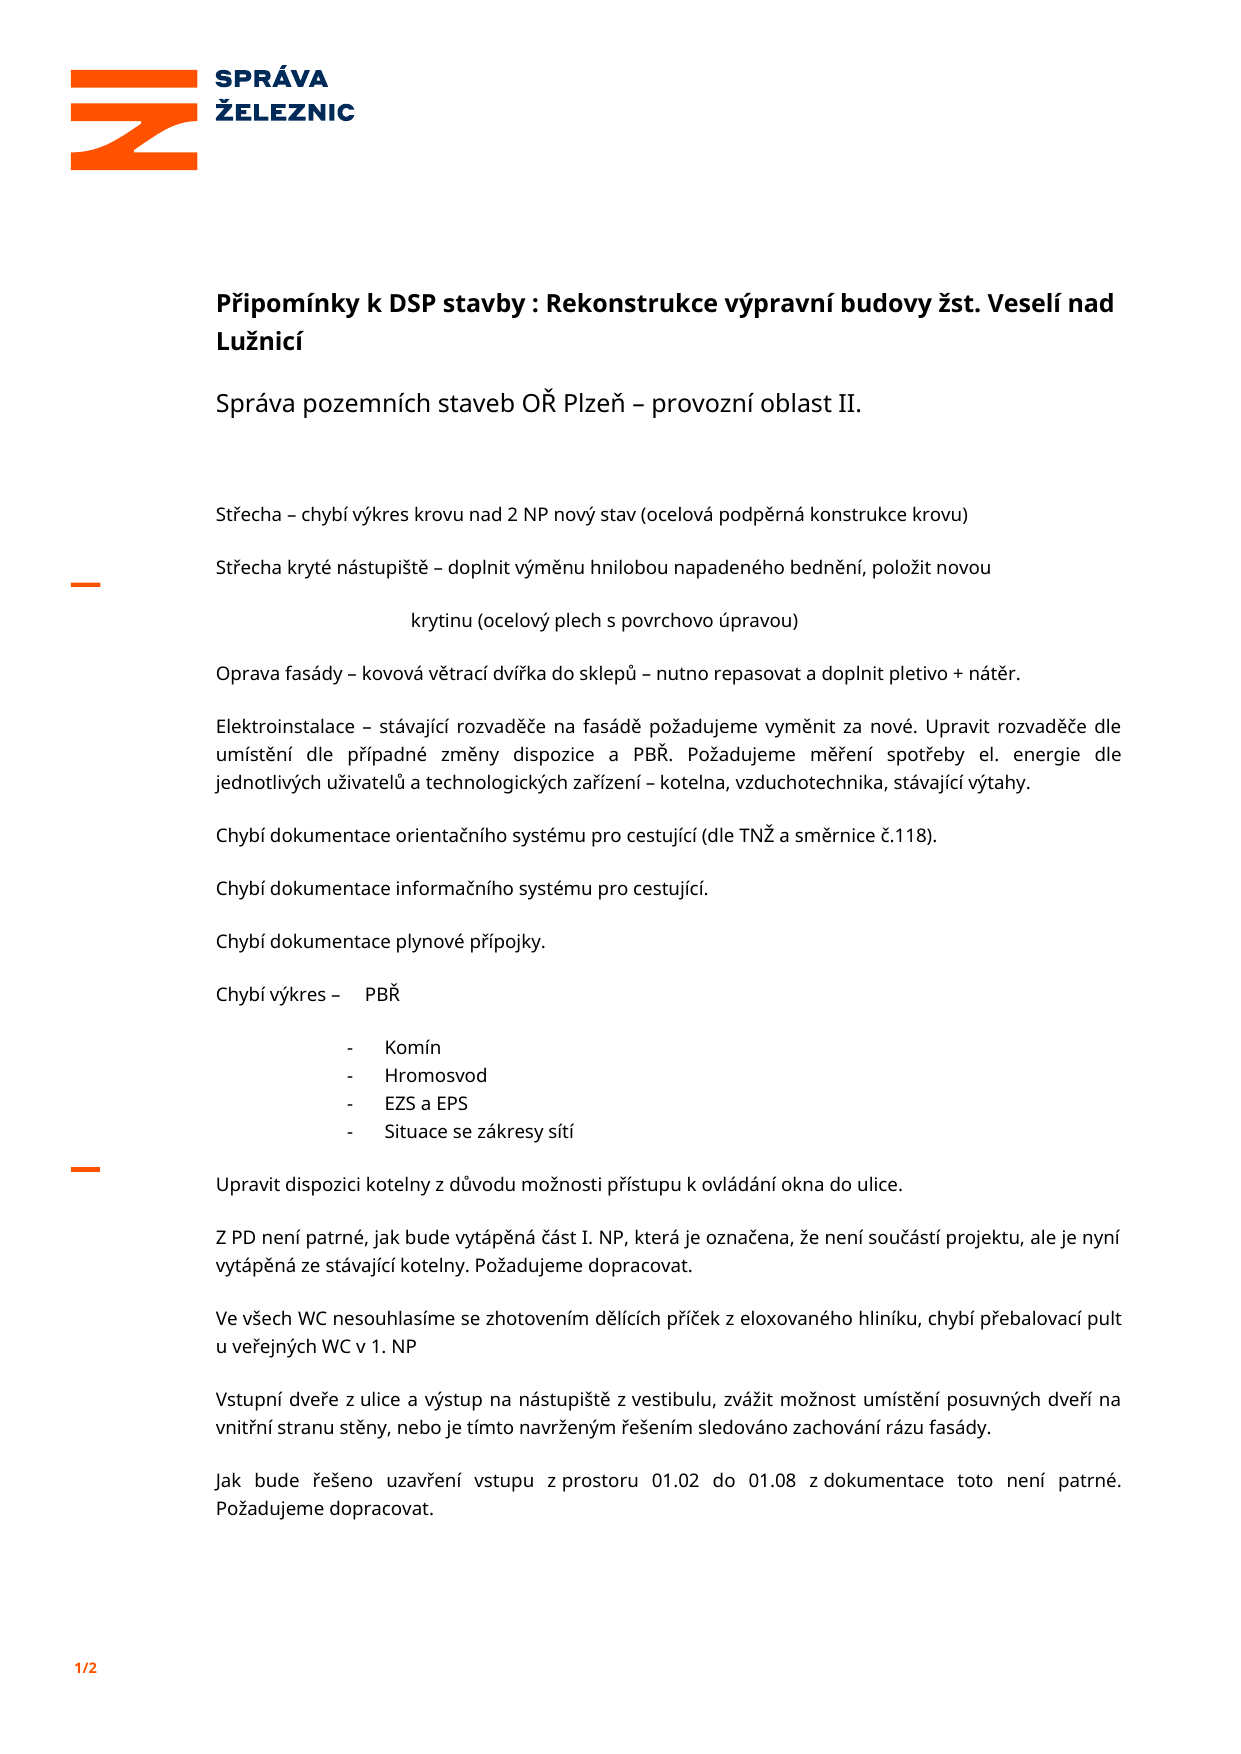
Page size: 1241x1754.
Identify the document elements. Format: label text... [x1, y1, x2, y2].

text Chybí dokumentace informačního systému pro cestující. [216, 875, 1122, 901]
text Připomínky k DSP stavby : Rekonstrukce výpravní budovy žst. Veselí nad Lužnicí [216, 286, 1122, 357]
list EZS a EPS [347, 1090, 1122, 1116]
text Ve všech WC nesouhlasíme se zhotovením dělících příček z eloxovaného hliníku, chybí přebalovací pult u veřejných WC v 1. NP [216, 1305, 1122, 1359]
text Chybí výkres – PBŘ [216, 981, 1122, 1007]
text Oprava fasády – kovová větrací dvířka do sklepů – nutno repasovat a doplnit pletivo + nátěr. [216, 660, 1122, 686]
text Střecha – chybí výkres krovu nad 2 NP nový stav (ocelová podpěrná konstrukce krovu) [216, 501, 1122, 527]
list Hromosvod [347, 1062, 1122, 1088]
text Z PD není patrné, jak bude vytápěná část I. NP, která je označena, že není součástí projektu, ale je nyní vytápěná ze stávající kotelny. Požadujeme dopracovat. [216, 1224, 1122, 1278]
text Střecha kryté nástupiště – doplnit výměnu hnilobou napadeného bednění, položit novou [216, 554, 1122, 579]
text Jak bude řešeno uzavření vstupu z prostoru 01.02 do 01.08 z dokumentace toto není patrné. Požadujeme dopracovat. [216, 1467, 1122, 1521]
list Situace se zákresy sítí [347, 1118, 1122, 1144]
text krytinu (ocelový plech s povrchovo úpravou) [216, 607, 1122, 633]
text Správa pozemních staveb OŘ Plzeň – provozní oblast II. [216, 386, 1122, 420]
list Komín [347, 1034, 1122, 1060]
text Upravit dispozici kotelny z důvodu možnosti přístupu k ovládání okna do ulice. [216, 1171, 1122, 1197]
text Elektroinstalace – stávající rozvaděče na fasádě požadujeme vyměnit za nové. Upravit rozvaděče dle umístění dle případné změny dispozice a PBŘ. Požadujeme měření spotřeby el. energie dle jednotlivých uživatelů a technologických zařízení – kotelna, vzduchotechnika, stávající výtahy. [216, 713, 1122, 795]
text Chybí dokumentace orientačního systému pro cestující (dle TNŽ a směrnice č.118). [216, 822, 1122, 848]
text Chybí dokumentace plynové přípojky. [216, 928, 1122, 954]
text Vstupní dveře z ulice a výstup na nástupiště z vestibulu, zvážit možnost umístění posuvných dveří na vnitřní stranu stěny, nebo je tímto navrženým řešením sledováno zachování rázu fasády. [216, 1386, 1122, 1440]
